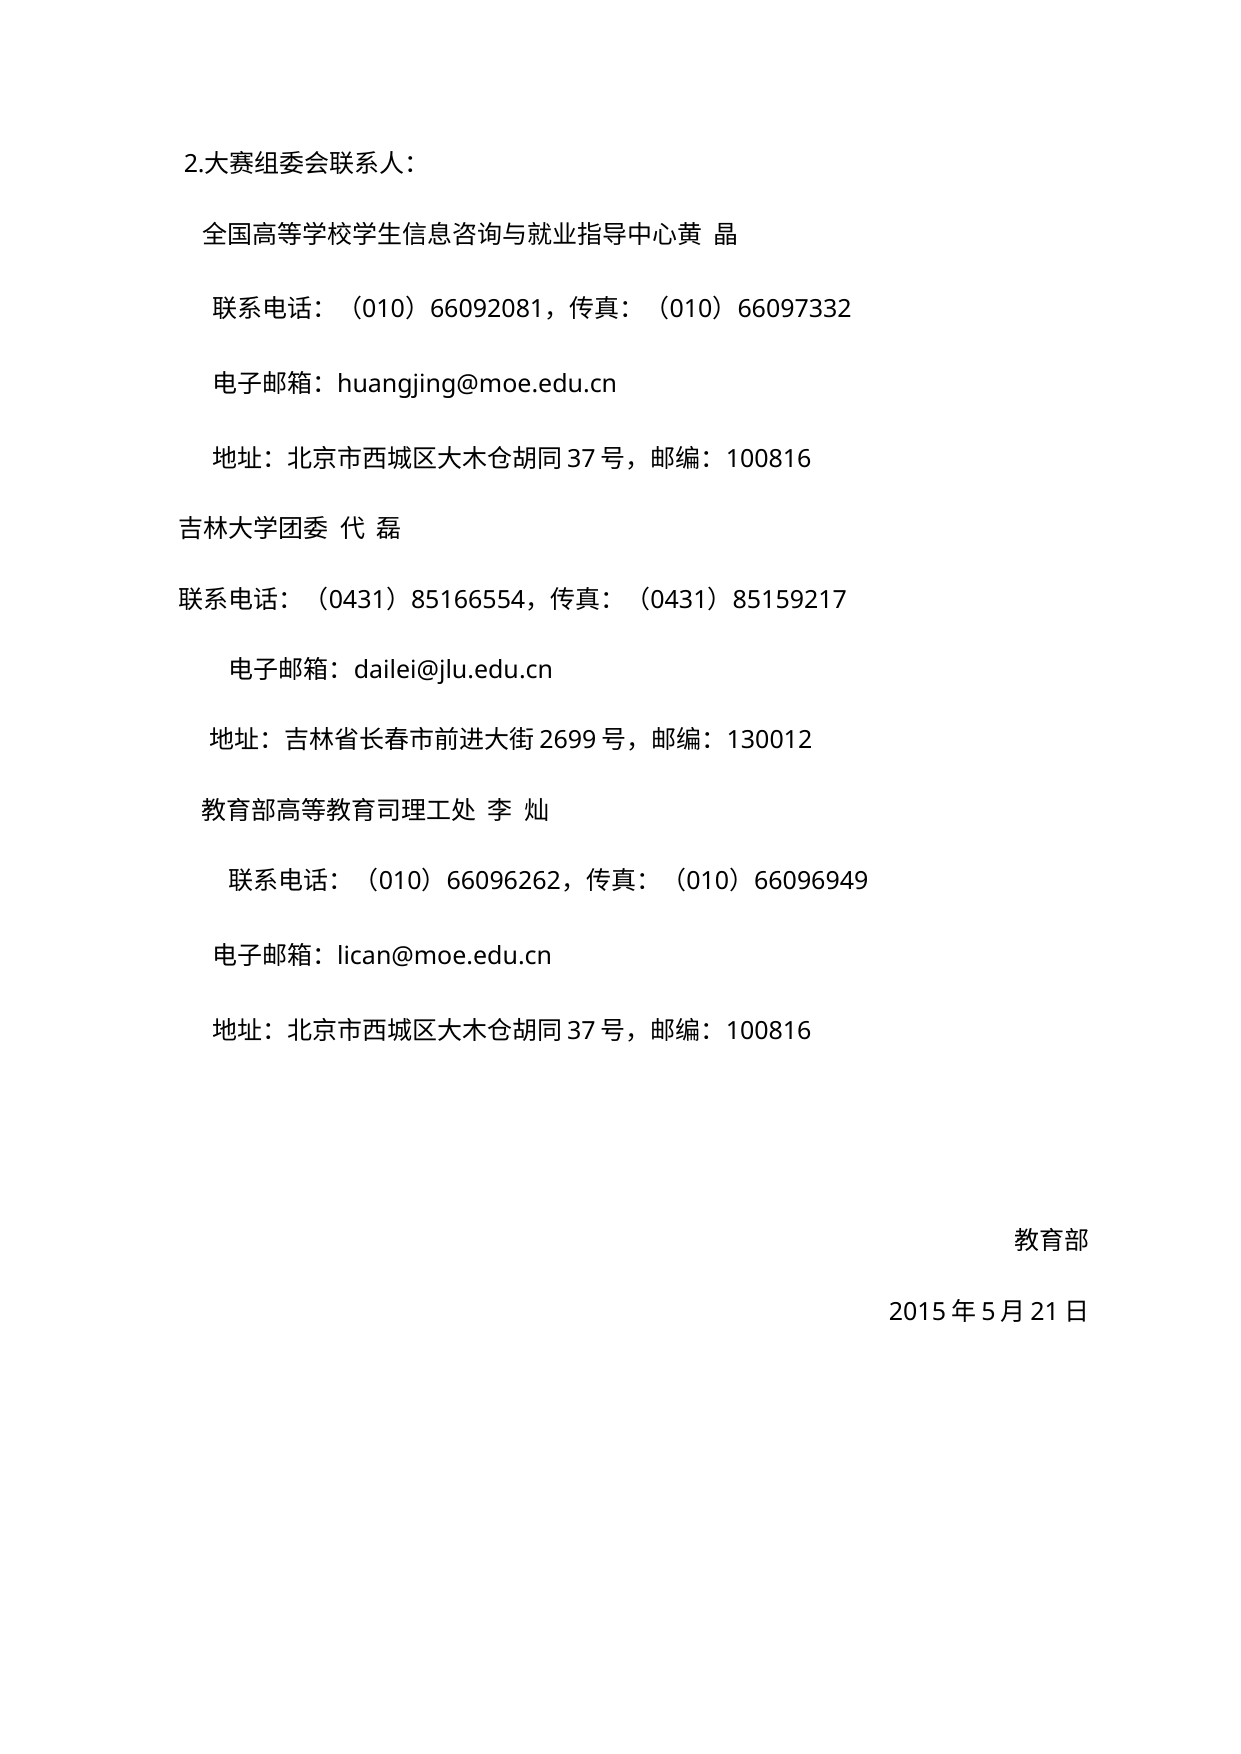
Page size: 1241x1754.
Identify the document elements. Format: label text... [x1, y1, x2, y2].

text 2015年5月21日 [118, 1277, 1089, 1342]
text 地址：吉林省长春市前进大街2699号，邮编：130012 [162, 706, 1122, 771]
text 联系电话：（010）66096262，传真：（010）66096949 电子邮箱：lican@moe.edu.cn 地址：北京市西城区大木仓胡同37号，邮编：100816 [162, 846, 1122, 1061]
text 全国高等学校学生信息咨询与就业指导中心黄 晶 联系电话：（010）66092081，传真：（010）66097332 电子邮箱：huangjing@moe.edu.cn 地址：北京市西城区大木仓胡同37号，邮编：100816 [162, 200, 1122, 489]
text 教育部高等教育司理工处 李 灿 [118, 776, 1122, 841]
text 2.大赛组委会联系人： [118, 129, 1122, 194]
text 电子邮箱：dailei@jlu.edu.cn [162, 635, 1122, 700]
text 联系电话：（0431）85166554，传真：（0431）85159217 [162, 565, 1122, 630]
text 吉林大学团委 代 磊 [162, 494, 1122, 559]
text 教育部 [118, 1206, 1089, 1271]
